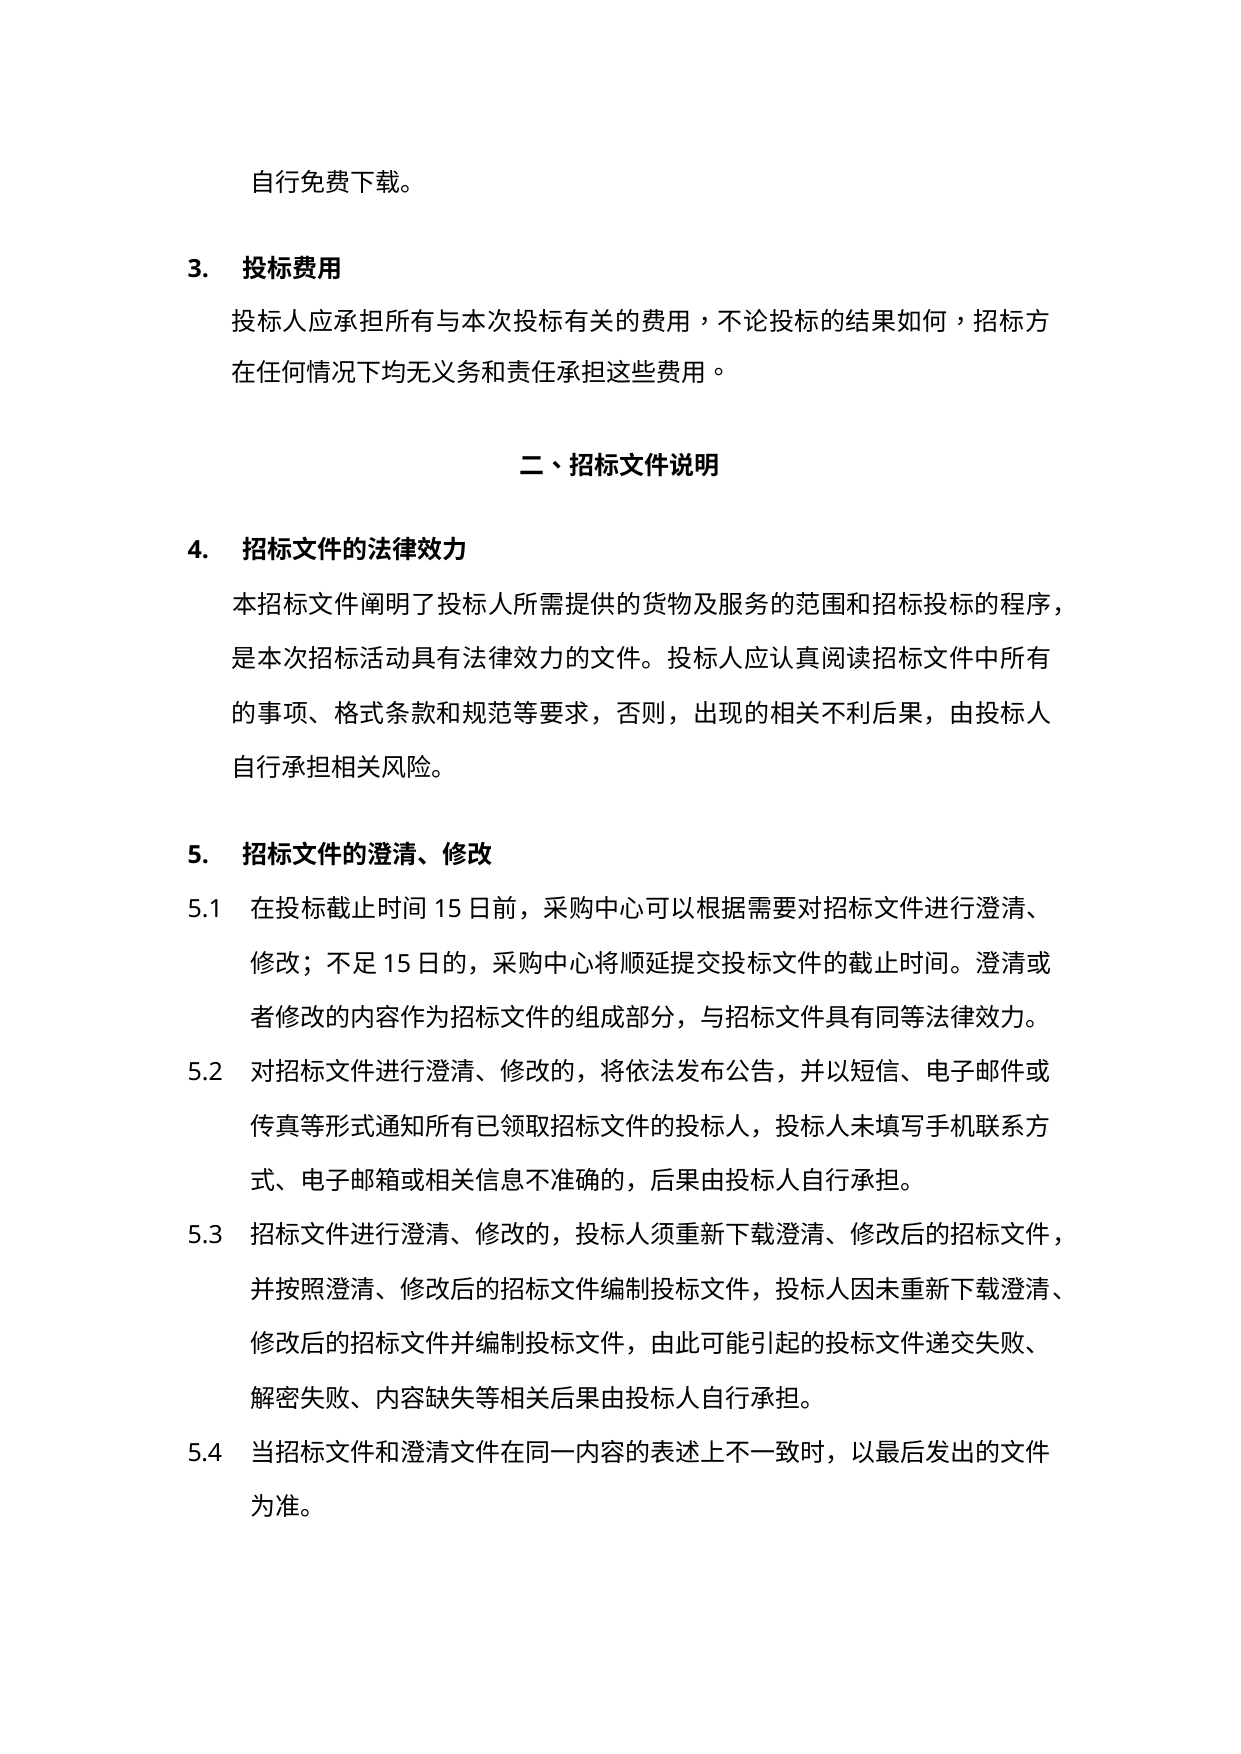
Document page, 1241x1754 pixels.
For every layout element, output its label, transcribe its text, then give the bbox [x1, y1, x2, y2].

list 招标文件进行澄清、修改的，投标人须重新下载澄清、修改后的招标文件，并按照澄清、修改后的招标文件编制投标文件，投标人因未重新下载澄清、修改后的招标文件并编制投标文件，由此可能引起的投标文件递交失败、解密失败、内容缺失等相关后果由投标人自行承担。 [187, 1215, 1053, 1414]
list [187, 162, 1053, 198]
list 招标文件的法律效力 [187, 530, 1053, 566]
list 投标费用 [187, 249, 1053, 285]
list 对招标文件进行澄清、修改的，将依法发布公告，并以短信、电子邮件或传真等形式通知所有已领取招标文件的投标人，投标人未填写手机联系方式、电子邮箱或相关信息不准确的，后果由投标人自行承担。 [187, 1052, 1053, 1197]
list 当招标文件和澄清文件在同一内容的表述上不一致时，以最后发出的文件为准。 [187, 1432, 1053, 1523]
text 本招标文件阐明了投标人所需提供的货物及服务的范围和招标投标的程序，是本次招标活动具有法律效力的文件。投标人应认真阅读招标文件中所有的事项、格式条款和规范等要求，否则，出现的相关不利后果，由投标人自行承担相关风险。 [232, 584, 1053, 784]
list 招标文件的澄清、修改 [187, 834, 1053, 871]
text 投标人应承担所有与本次投标有关的费用，不论投标的结果如何，招标方在任何情况下均无义务和责任承担这些费用。 [231, 303, 1053, 388]
subtitle 二、招标文件说明 [186, 432, 1053, 497]
list 在投标截止时间15日前，采购中心可以根据需要对招标文件进行澄清、修改；不足15日的，采购中心将顺延提交投标文件的截止时间。澄清或者修改的内容作为招标文件的组成部分，与招标文件具有同等法律效力。 [187, 889, 1053, 1034]
